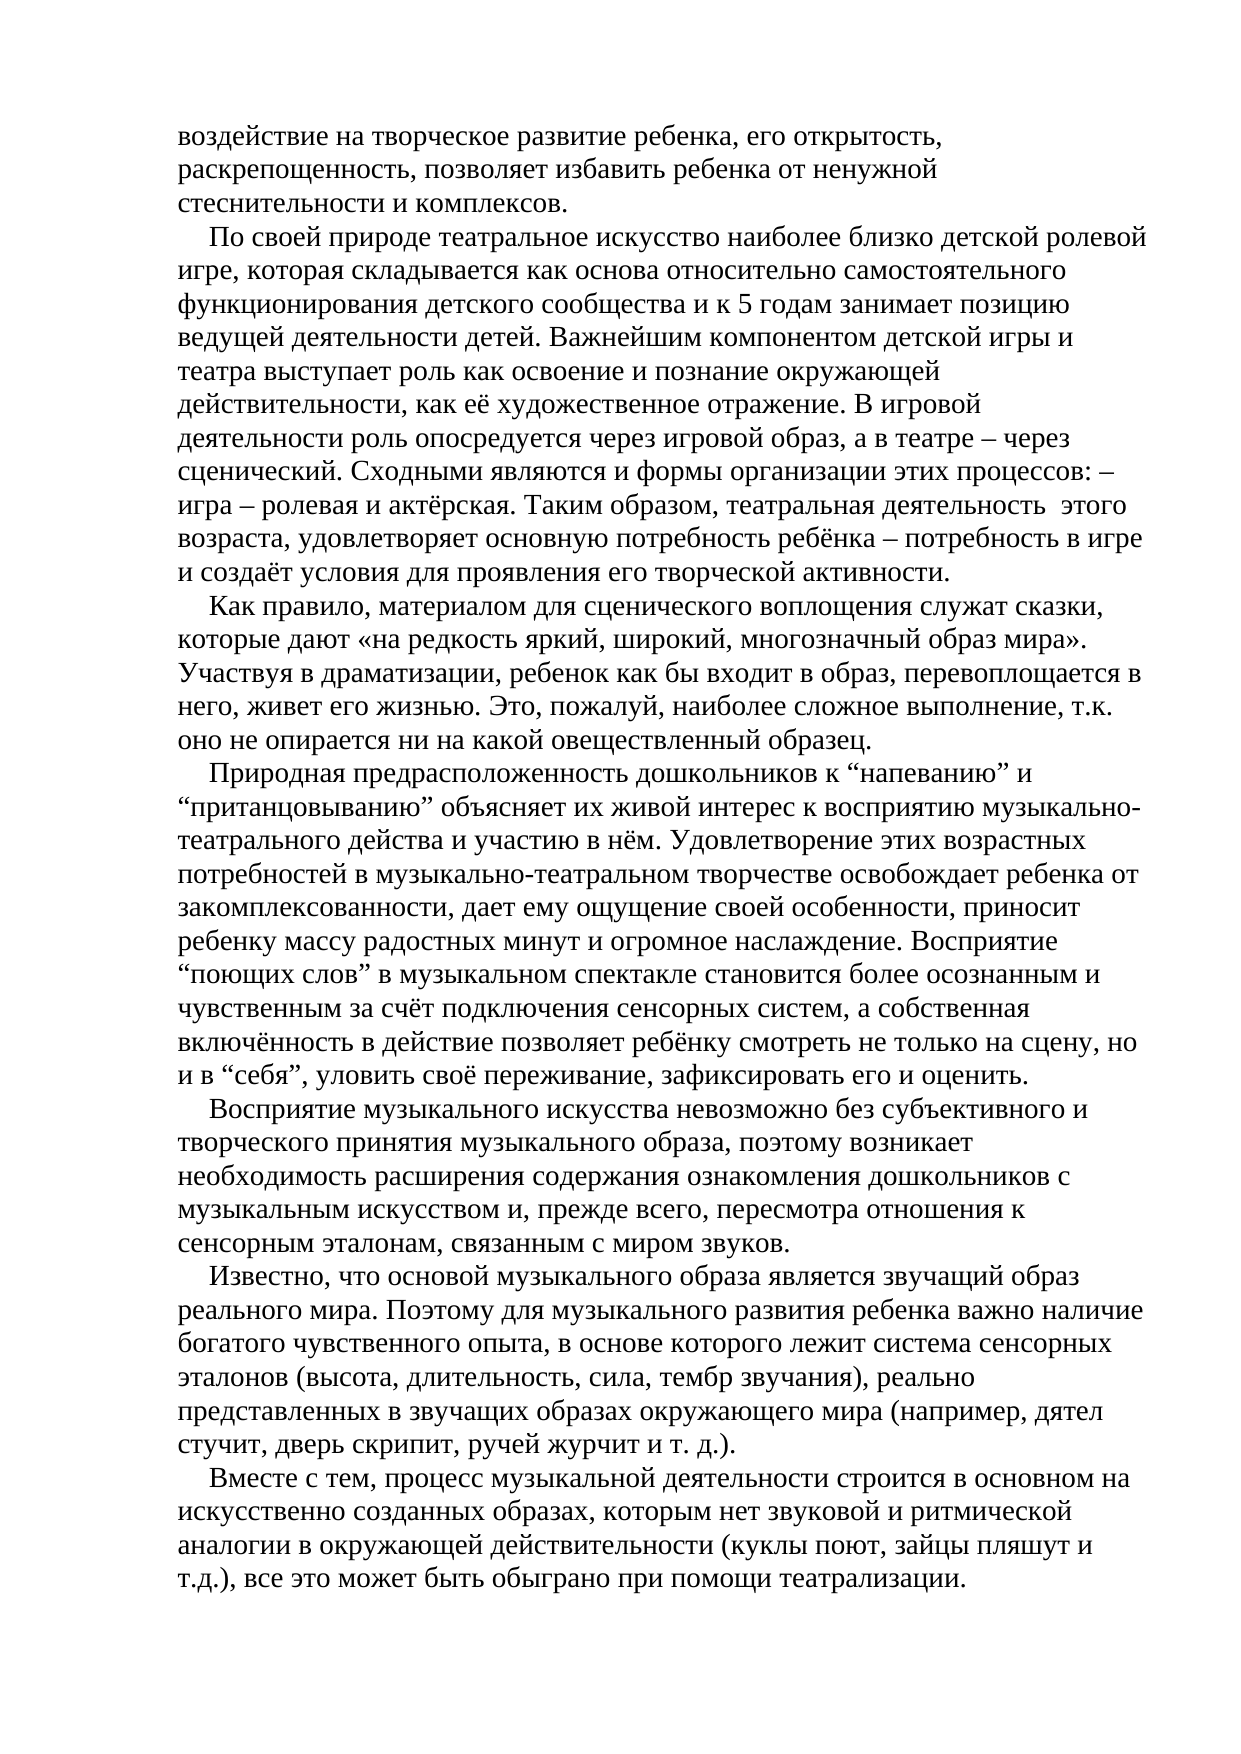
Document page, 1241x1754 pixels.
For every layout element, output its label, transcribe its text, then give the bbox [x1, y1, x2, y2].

text По своей природе театральное искусство наиболее близко детской ролевой игре, которая складывается как основа относительно самостоятельного функционирования детского сообщества и к 5 годам занимает позицию ведущей деятельности детей. Важнейшим компонентом детской игры и театра выступает роль как освоение и познание окружающей действительности, как её художественное отражение. В игровой деятельности роль опосредуется через игровой образ, а в театре – через сценический. Сходными являются и формы организации этих процессов: – игра – ролевая и актёрская. Таким образом, театральная деятельность этого возраста, удовлетворяет основную потребность ребёнка – потребность в игре и создаёт условия для проявления его творческой активности. [177, 219, 1152, 588]
text Природная предрасположенность дошкольников к “напеванию” и “пританцовыванию” объясняет их живой интерес к восприятию музыкально-театрального действа и участию в нём. Удовлетворение этих возрастных потребностей в музыкально-театральном творчестве освобождает ребенка от закомплексованности, дает ему ощущение своей особенности, приносит ребенку массу радостных минут и огромное наслаждение. Восприятие “поющих слов” в музыкальном спектакле становится более осознанным и чувственным за счёт подключения сенсорных систем, а собственная включённость в действие позволяет ребёнку смотреть не только на сцену, но и в “себя”, уловить своё переживание, зафиксировать его и оценить. [177, 755, 1152, 1091]
text Как правило, материалом для сценического воплощения служат сказки, которые дают «на редкость яркий, широкий, многозначный образ мира». Участвуя в драматизации, ребенок как бы входит в образ, перевоплощается в него, живет его жизнью. Это, пожалуй, наиболее сложное выполнение, т.к. оно не опирается ни на какой овеществленный образец. [177, 588, 1152, 755]
text Вместе с тем, процесс музыкальной деятельности строится в основном на искусственно созданных образах, которым нет звуковой и ритмической аналогии в окружающей действительности (куклы поют, зайцы пляшут и т.д.), все это может быть обыграно при помощи театрализации. [177, 1460, 1152, 1594]
text Восприятие музыкального искусства невозможно без субъективного и творческого принятия музыкального образа, поэтому возникает необходимость расширения содержания ознакомления дошкольников с музыкальным искусством и, прежде всего, пересмотра отношения к сенсорным эталонам, связанным с миром звуков. [177, 1091, 1152, 1258]
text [177, 118, 1152, 219]
text Известно, что основой музыкального образа является звучащий образ реального мира. Поэтому для музыкального развития ребенка важно наличие богатого чувственного опыта, в основе которого лежит система сенсорных эталонов (высота, длительность, сила, тембр звучания), реально представленных в звучащих образах окружающего мира (например, дятел стучит, дверь скрипит, ручей журчит и т. д.). [177, 1258, 1152, 1460]
